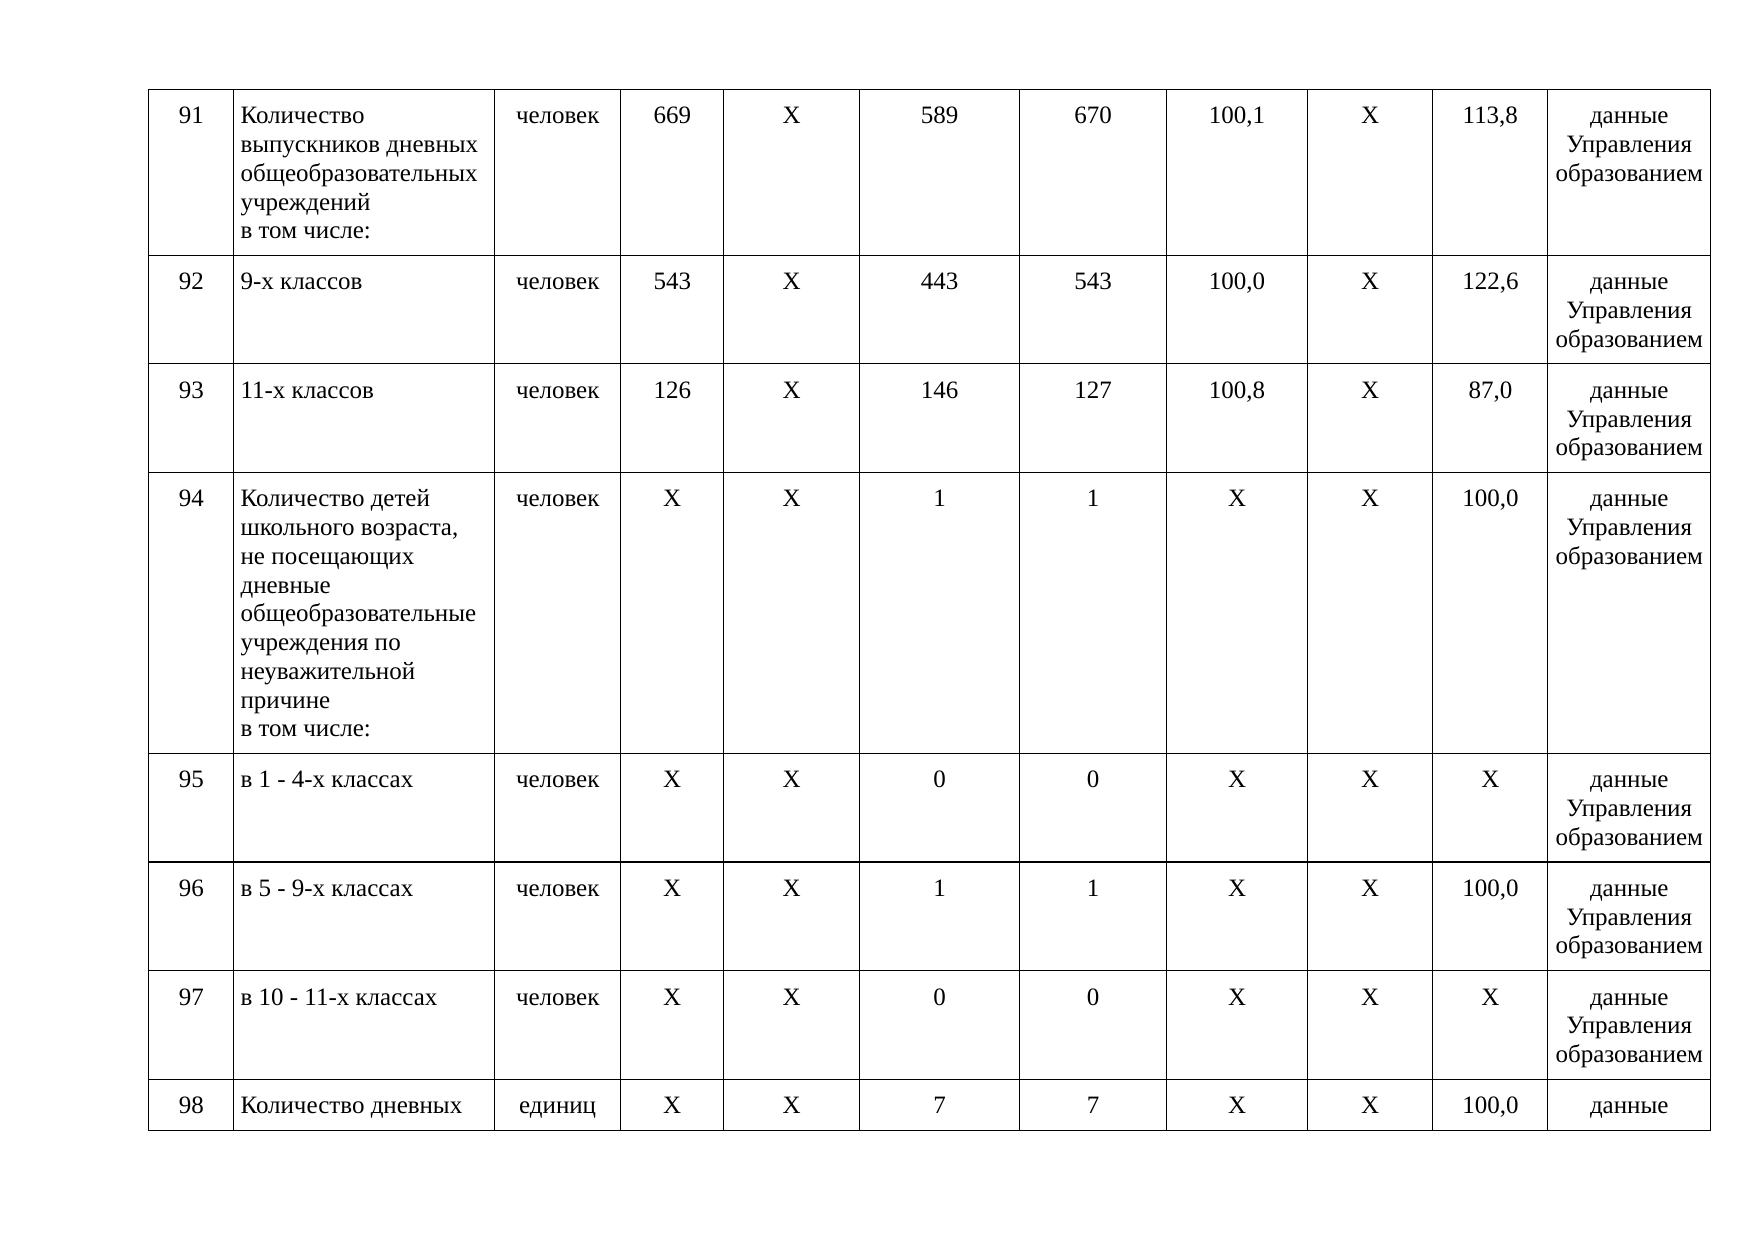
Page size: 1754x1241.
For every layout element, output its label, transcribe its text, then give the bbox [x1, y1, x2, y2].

table_cell 669 [621, 90, 723, 255]
table_cell данные Управления образованием [1548, 473, 1710, 753]
table_cell 122,6 [1433, 256, 1547, 363]
table_cell Х [1433, 971, 1547, 1078]
table_cell в 1 - 4-х классах [234, 754, 494, 861]
table_cell Х [1308, 863, 1432, 970]
table_cell Количество детей школьного возраста, не посещающих дневные общеобразовательные учреждения по неуважительной причине в том числе: [234, 473, 494, 753]
table_cell данные Управления образованием [1548, 364, 1710, 472]
table_cell Х [621, 971, 723, 1078]
table_cell 93 [149, 364, 233, 472]
table_cell 543 [1020, 256, 1166, 363]
table_cell единиц [495, 1080, 620, 1129]
table_cell 1 [1020, 863, 1166, 970]
table_cell 543 [621, 256, 723, 363]
table_cell Х [724, 364, 859, 472]
table_cell 87,0 [1433, 364, 1547, 472]
table_cell Х [1308, 1080, 1432, 1129]
table_cell Х [724, 754, 859, 861]
table_cell 100,0 [1433, 473, 1547, 753]
table_cell человек [495, 90, 620, 255]
table_cell 670 [1020, 90, 1166, 255]
table_cell 0 [860, 971, 1019, 1078]
table_cell Х [1167, 971, 1307, 1078]
table_cell Х [1308, 473, 1432, 753]
table_cell Х [724, 473, 859, 753]
table_cell 126 [621, 364, 723, 472]
table_cell 95 [149, 754, 233, 861]
table_cell 100,0 [1433, 863, 1547, 970]
table_cell 589 [860, 90, 1019, 255]
table_cell Х [1308, 364, 1432, 472]
table_cell человек [495, 473, 620, 753]
table_cell 100,8 [1167, 364, 1307, 472]
table_cell 98 [149, 1080, 233, 1129]
table_cell 1 [860, 473, 1019, 753]
table_cell 146 [860, 364, 1019, 472]
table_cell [1548, 1080, 1710, 1129]
table_cell человек [495, 256, 620, 363]
table_cell Х [724, 90, 859, 255]
table_cell 7 [860, 1080, 1019, 1129]
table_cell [1548, 90, 1710, 255]
table_cell Х [1167, 863, 1307, 970]
table_cell 100,0 [1167, 256, 1307, 363]
table_cell 91 [149, 90, 233, 255]
table_cell Х [724, 256, 859, 363]
table_cell данные Управления образованием [1548, 754, 1710, 861]
table_cell 94 [149, 473, 233, 753]
table_cell человек [495, 364, 620, 472]
table_cell 7 [1020, 1080, 1166, 1129]
table_cell данные Управления образованием [1548, 256, 1710, 363]
table_cell данные Управления образованием [1548, 971, 1710, 1078]
table_cell в 10 - 11-х классах [234, 971, 494, 1078]
table_cell Х [621, 863, 723, 970]
table_cell 100,1 [1167, 90, 1307, 255]
table_cell Х [621, 473, 723, 753]
table_cell 0 [1020, 971, 1166, 1078]
table_cell Х [1308, 754, 1432, 861]
table_cell Х [724, 1080, 859, 1129]
table_cell Х [621, 754, 723, 861]
table_cell Количество выпускников дневных общеобразовательных учреждений в том числе: [234, 90, 494, 255]
table_cell Х [724, 971, 859, 1078]
table_cell Х [1167, 1080, 1307, 1129]
table_cell Х [1308, 256, 1432, 363]
table_cell человек [495, 754, 620, 861]
table_cell 0 [1020, 754, 1166, 861]
table_cell Х [1167, 754, 1307, 861]
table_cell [234, 1080, 494, 1129]
table_cell 9-х классов [234, 256, 494, 363]
table_cell 1 [1020, 473, 1166, 753]
table_cell 92 [149, 256, 233, 363]
table_cell Х [1308, 90, 1432, 255]
table_cell Х [724, 863, 859, 970]
table_cell человек [495, 863, 620, 970]
table_cell в 5 - 9-х классах [234, 863, 494, 970]
table_cell 97 [149, 971, 233, 1078]
table_cell Х [1308, 971, 1432, 1078]
table_cell 0 [860, 754, 1019, 861]
table_cell 443 [860, 256, 1019, 363]
table_cell Х [621, 1080, 723, 1129]
table_cell 11-х классов [234, 364, 494, 472]
table_cell данные Управления образованием [1548, 863, 1710, 970]
table_cell 96 [149, 863, 233, 970]
table_cell Х [1167, 473, 1307, 753]
table_cell 127 [1020, 364, 1166, 472]
table_cell 1 [860, 863, 1019, 970]
table_cell 100,0 [1433, 1080, 1547, 1129]
table_cell Х [1433, 754, 1547, 861]
table_cell человек [495, 971, 620, 1078]
table_cell 113,8 [1433, 90, 1547, 255]
